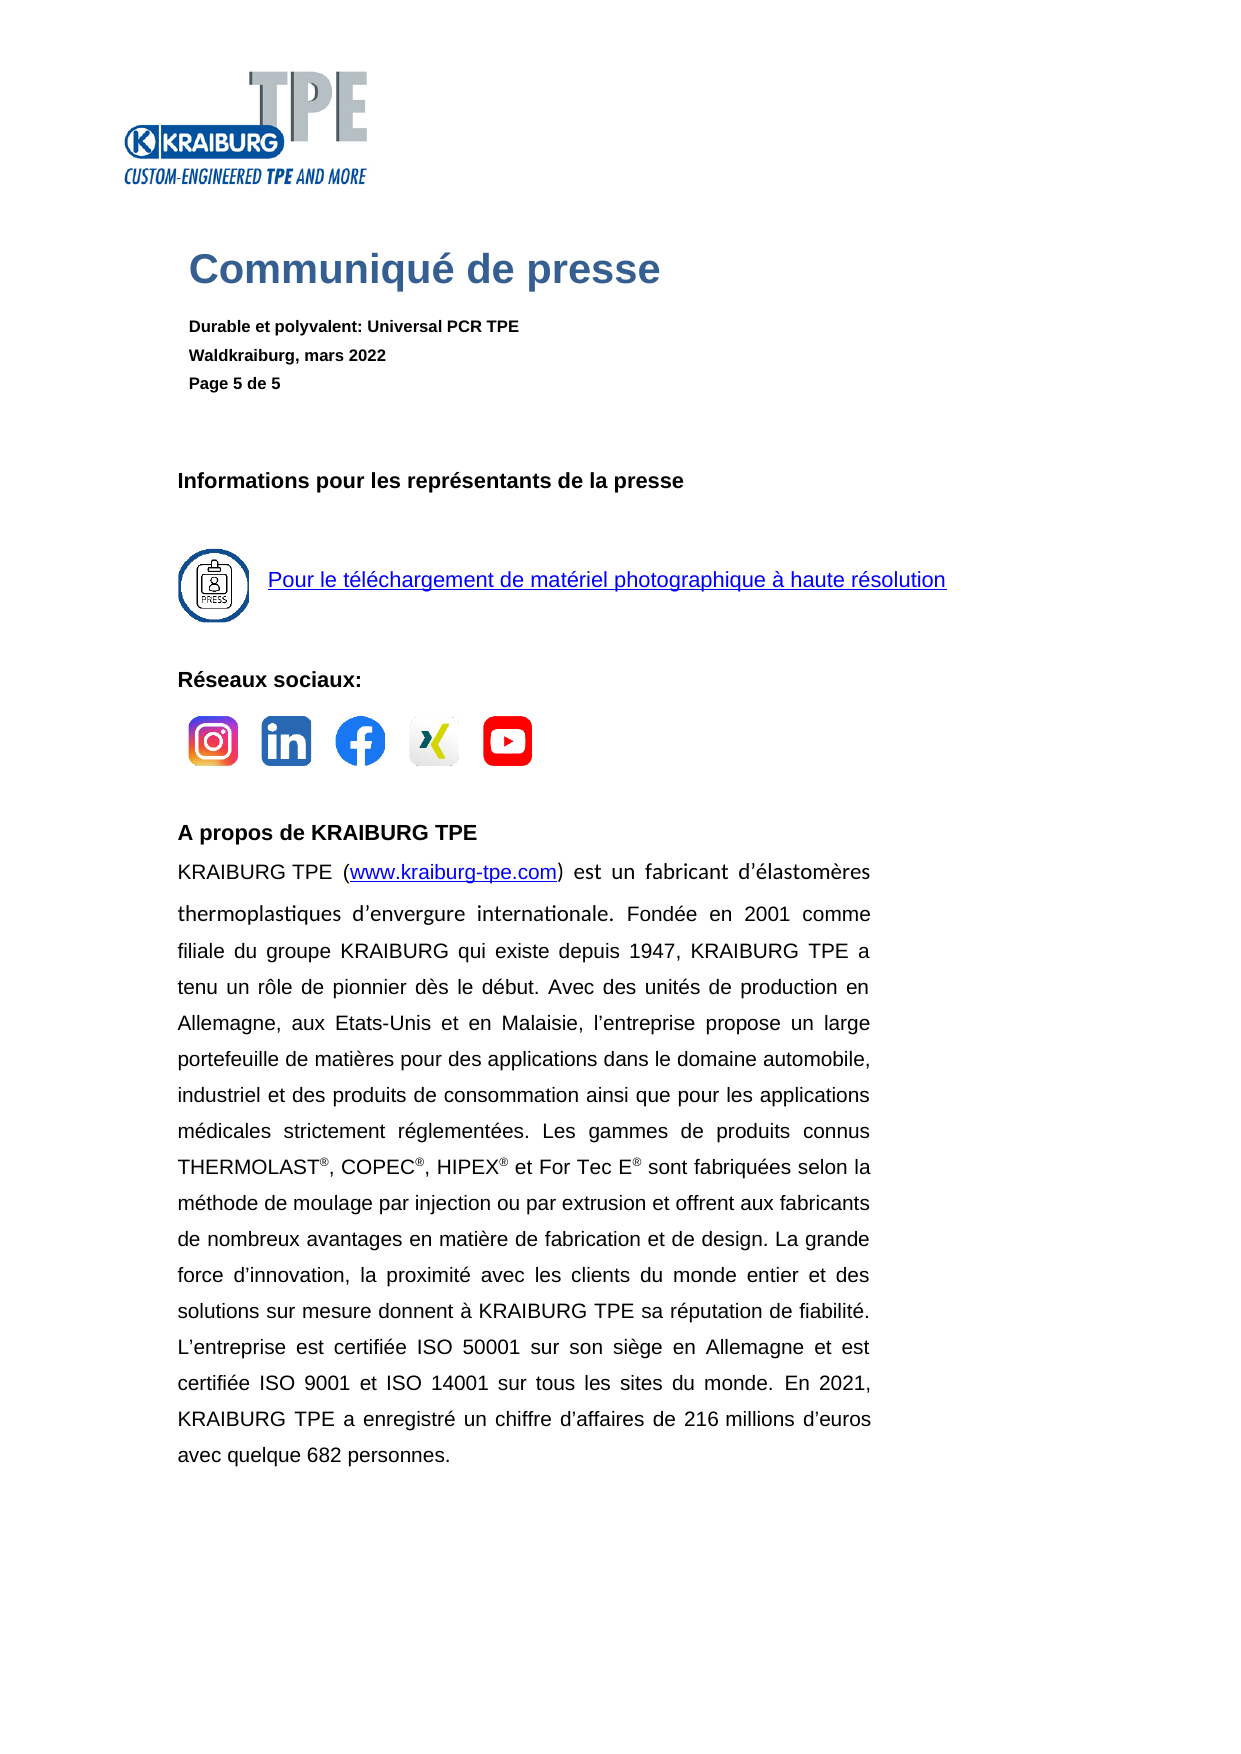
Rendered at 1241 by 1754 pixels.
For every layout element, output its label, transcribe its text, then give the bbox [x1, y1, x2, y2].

picture [176, 548, 249, 621]
picture [483, 716, 532, 766]
text Réseaux sociaux: [177, 667, 1048, 692]
text Pour le téléchargement de matériel photographique à haute résolution [249, 567, 1048, 592]
table_header [250, 716, 324, 770]
picture [409, 716, 459, 766]
picture [261, 716, 312, 766]
picture [188, 716, 238, 766]
table_header [324, 716, 398, 770]
picture [335, 716, 385, 766]
picture [112, 55, 379, 200]
text Informations pour les représentants de la presse [177, 467, 1048, 493]
table_header [177, 716, 250, 770]
table_header [472, 716, 546, 770]
text A propos de KRAIBURG TPE [177, 819, 871, 845]
table_header [398, 716, 472, 770]
text KRAIBURG TPE (www.kraiburg-tpe.com) est un fabricant d’élastomères thermoplastiques d’envergure internationale. Fondée en 2001 comme filiale du groupe KRAIBURG qui existe depuis 1947, KRAIBURG TPE a tenu un rôle de pionnier dès le début. Avec des unités de production en Allemagne, aux Etats-Unis et en Malaisie, l’entreprise propose un large portefeuille de matières pour des applications dans le domaine automobile, industriel et des produits de consommation ainsi que pour les applications médicales strictement réglementées. Les gammes de produits connus THERMOLAST®, COPEC®, HIPEX® et For Tec E® sont fabriquées selon la méthode de moulage par injection ou par extrusion et offrent aux fabricants de nombreux avantages en matière de fabrication et de design. La grande force d’innovation, la proximité avec les clients du monde entier et des solutions sur mesure donnent à KRAIBURG TPE sa réputation de fiabilité. L’entreprise est certifiée ISO 50001 sur son siège en Allemagne et est certifiée ISO 9001 et ISO 14001 sur tous les sites du monde. En 2021, KRAIBURG TPE a enregistré un chiffre d’affaires de 216 millions d’euros avec quelque 682 personnes. [177, 857, 871, 1466]
